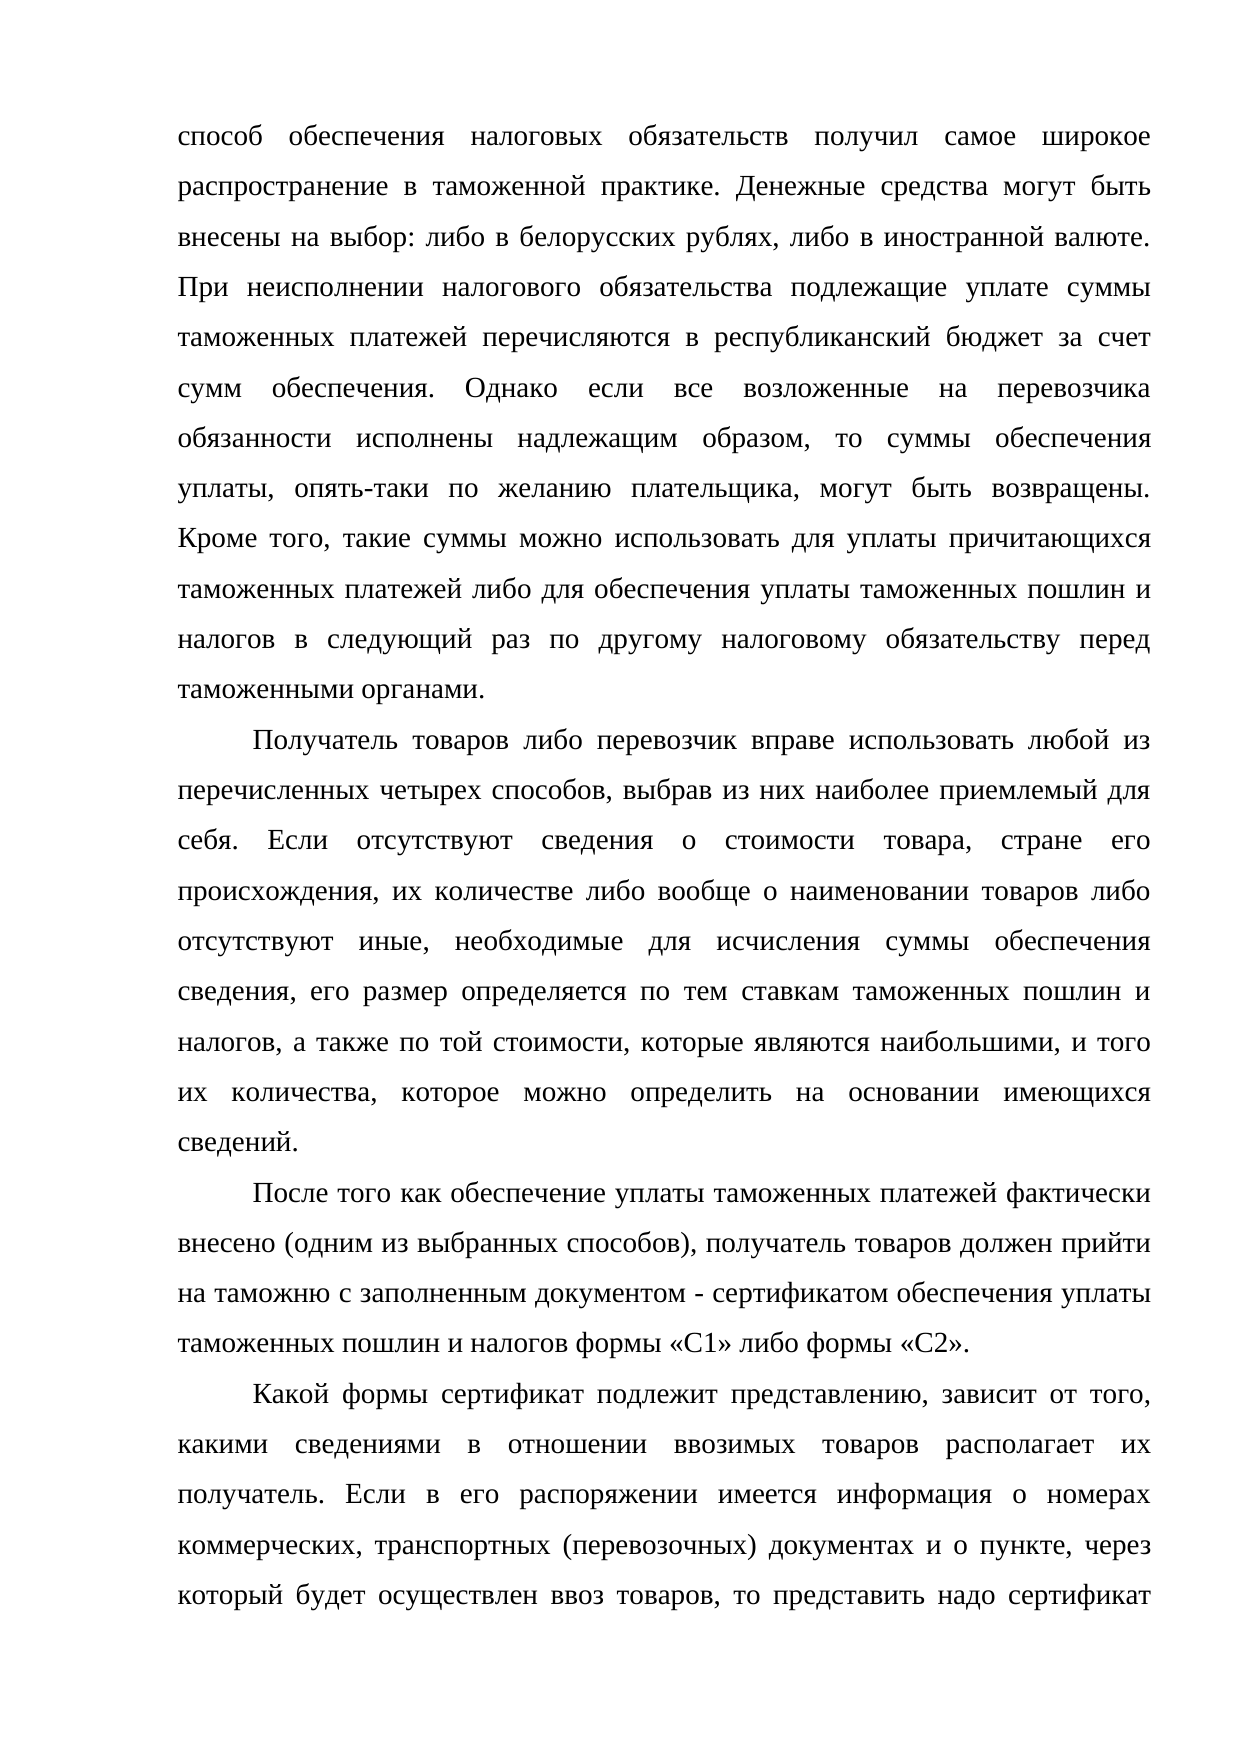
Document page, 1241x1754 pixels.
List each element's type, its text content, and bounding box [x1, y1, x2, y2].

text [177, 1376, 1152, 1611]
text Получатель товаров либо перевозчик вправе использовать любой из перечисленных четырех способов, выбрав из них наиболее приемлемый для себя. Если отсутствуют сведения о стоимости товара, стране его происхождения, их количестве либо вообще о наименовании товаров либо отсутствуют иные, необходимые для исчисления суммы обеспечения сведения, его размер определяется по тем ставкам таможенных пошлин и налогов, а также по той стоимости, которые являются наибольшими, и того их количества, которое можно определить на основании имеющихся сведений. [177, 722, 1152, 1158]
text После того как обеспечение уплаты таможенных платежей фактически внесено (одним из выбранных способов), получатель товаров должен прийти на таможню с заполненным документом - сертификатом обеспечения уплаты таможенных пошлин и налогов формы «С1» либо формы «С2». [177, 1175, 1152, 1359]
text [177, 118, 1152, 705]
